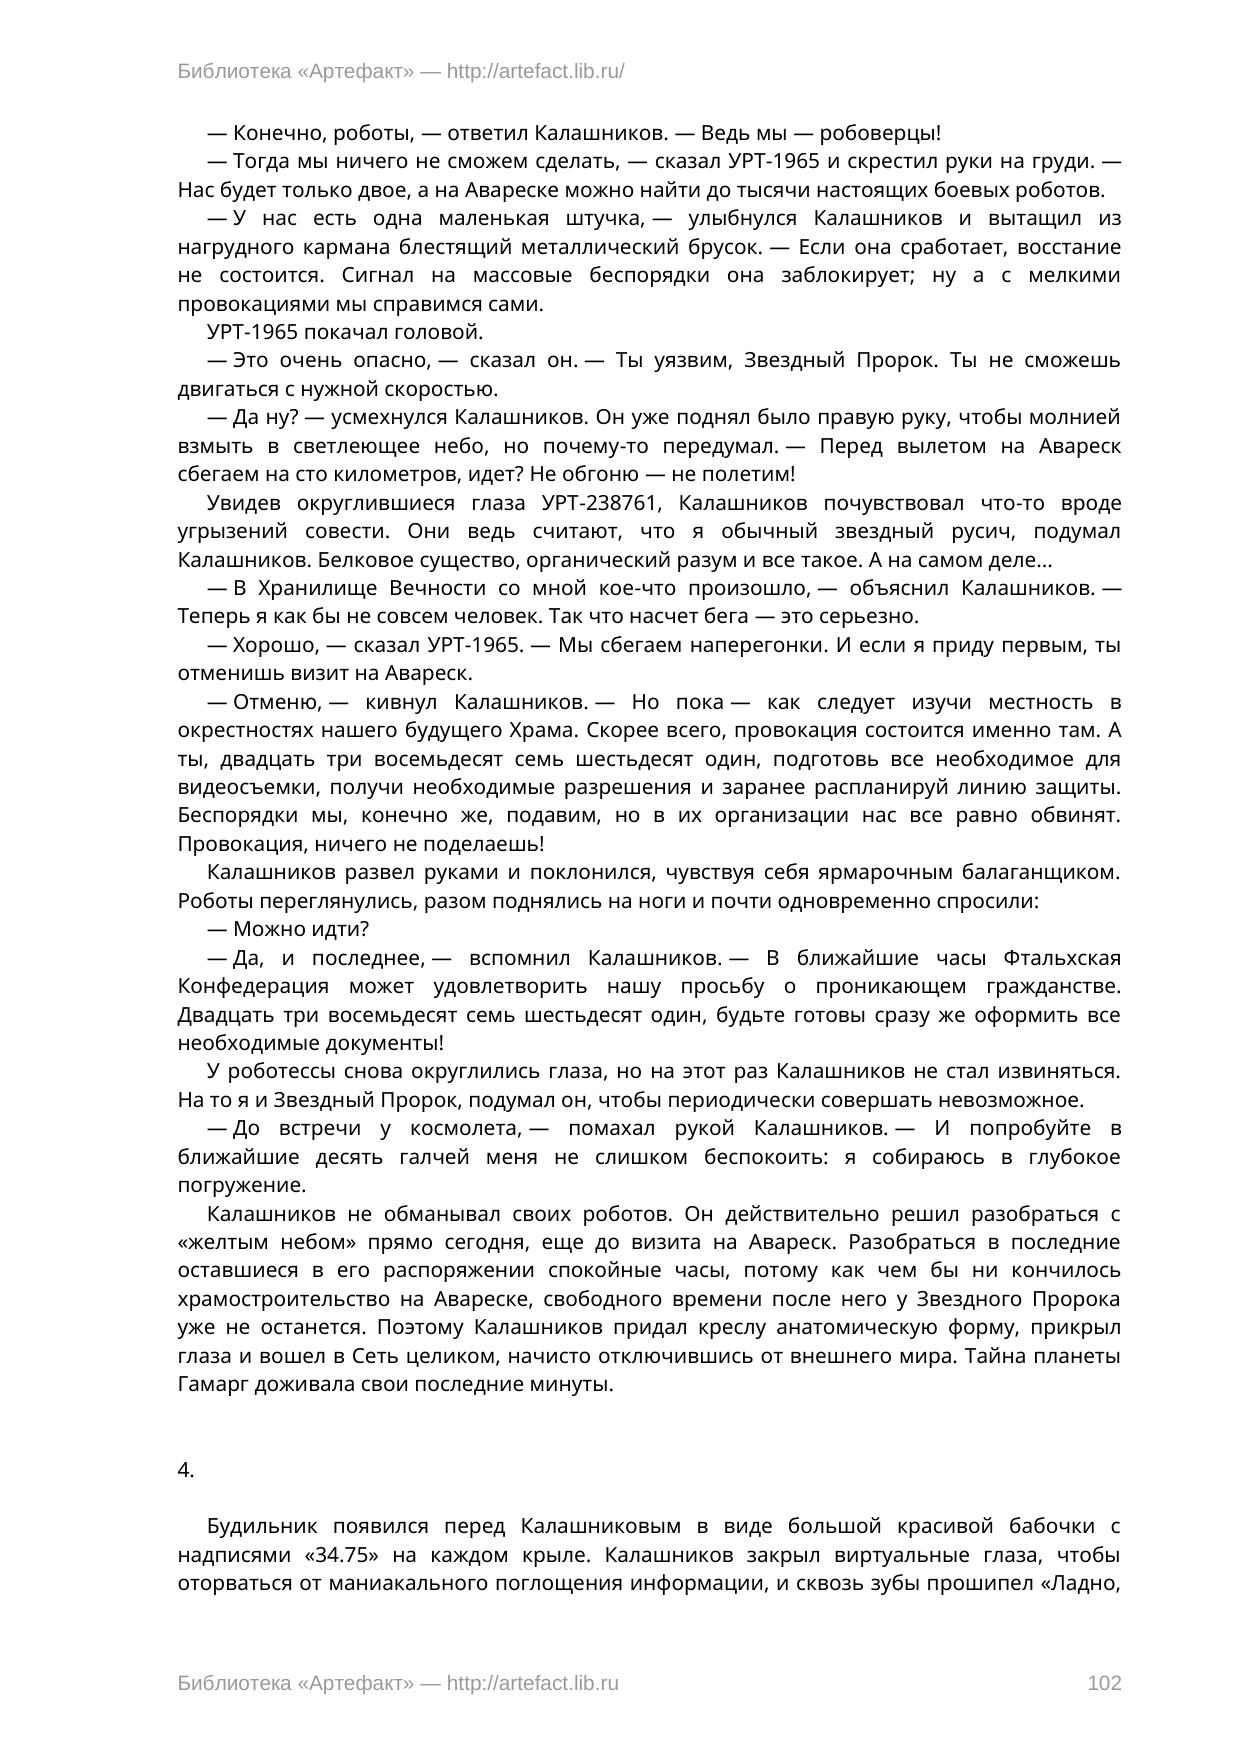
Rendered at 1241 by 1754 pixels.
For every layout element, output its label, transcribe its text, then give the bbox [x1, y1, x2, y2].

text У роботессы снова округлились глаза, но на этот раз Калашников не стал извиняться. На то я и Звездный Пророк, подумал он, чтобы периодически совершать невозможное. [177, 1057, 1122, 1113]
text — Это очень опасно, — сказал он. — Ты уязвим, Звездный Пророк. Ты не сможешь двигаться с нужной скоростью. [177, 346, 1122, 402]
text — Можно идти? [177, 914, 1122, 943]
text — Да, и последнее, — вспомнил Калашников. — В ближайшие часы Фтальхская Конфедерация может удовлетворить нашу просьбу о проникающем гражданстве. Двадцать три восемьдесят семь шестьдесят один, будьте готовы сразу же оформить все необходимые документы! [177, 943, 1122, 1057]
text — У нас есть одна маленькая штучка, — улыбнулся Калашников и вытащил из нагрудного кармана блестящий металлический брусок. — Если она сработает, восстание не состоится. Сигнал на массовые беспорядки она заблокирует; ну а с мелкими провокациями мы справимся сами. [177, 203, 1122, 317]
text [177, 1512, 1122, 1597]
text — Конечно, роботы, — ответил Калашников. — Ведь мы — робоверцы! [177, 118, 1122, 147]
text — Да ну? — усмехнулся Калашников. Он уже поднял было правую руку, чтобы молнией взмыть в светлеющее небо, но почему-то передумал. — Перед вылетом на Авареск сбегаем на сто километров, идет? Не обгоню — не полетим! [177, 402, 1122, 488]
text — В Хранилище Вечности со мной кое-что произошло, — объяснил Калашников. — Теперь я как бы не совсем человек. Так что насчет бега — это серьезно. [177, 573, 1122, 630]
text Калашников не обманывал своих роботов. Он действительно решил разобраться с «желтым небом» прямо сегодня, еще до визита на Авареск. Разобраться в последние оставшиеся в его распоряжении спокойные часы, потому как чем бы ни кончилось храмостроительство на Авареске, свободного времени после него у Звездного Пророка уже не останется. Поэтому Калашников придал креслу анатомическую форму, прикрыл глаза и вошел в Сеть целиком, начисто отключившись от внешнего мира. Тайна планеты Гамарг доживала свои последние минуты. [177, 1199, 1122, 1398]
text Увидев округлившиеся глаза УРТ-238761, Калашников почувствовал что-то вроде угрызений совести. Они ведь считают, что я обычный звездный русич, подумал Калашников. Белковое существо, органический разум и все такое. А на самом деле... [177, 488, 1122, 573]
text — Тогда мы ничего не сможем сделать, — сказал УРТ-1965 и скрестил руки на груди. — Нас будет только двое, а на Авареске можно найти до тысячи настоящих боевых роботов. [177, 147, 1122, 203]
text Калашников развел руками и поклонился, чувствуя себя ярмарочным балаганщиком. Роботы переглянулись, разом поднялись на ноги и почти одновременно спросили: [177, 857, 1122, 914]
text УРТ-1965 покачал головой. [177, 317, 1122, 346]
text — Хорошо, — сказал УРТ-1965. — Мы сбегаем наперегонки. И если я приду первым, ты отменишь визит на Авареск. [177, 630, 1122, 687]
text — Отменю, — кивнул Калашников. — Но пока — как следует изучи местность в окрестностях нашего будущего Храма. Скорее всего, провокация состоится именно там. А ты, двадцать три восемьдесят семь шестьдесят один, подготовь все необходимое для видеосъемки, получи необходимые разрешения и заранее распланируй линию защиты. Беспорядки мы, конечно же, подавим, но в их организации нас все равно обвинят. Провокация, ничего не поделаешь! [177, 687, 1122, 857]
text — До встречи у космолета, — помахал рукой Калашников. — И попробуйте в ближайшие десять галчей меня не слишком беспокоить: я собираюсь в глубокое погружение. [177, 1113, 1122, 1199]
subtitle 4. [177, 1455, 1122, 1483]
